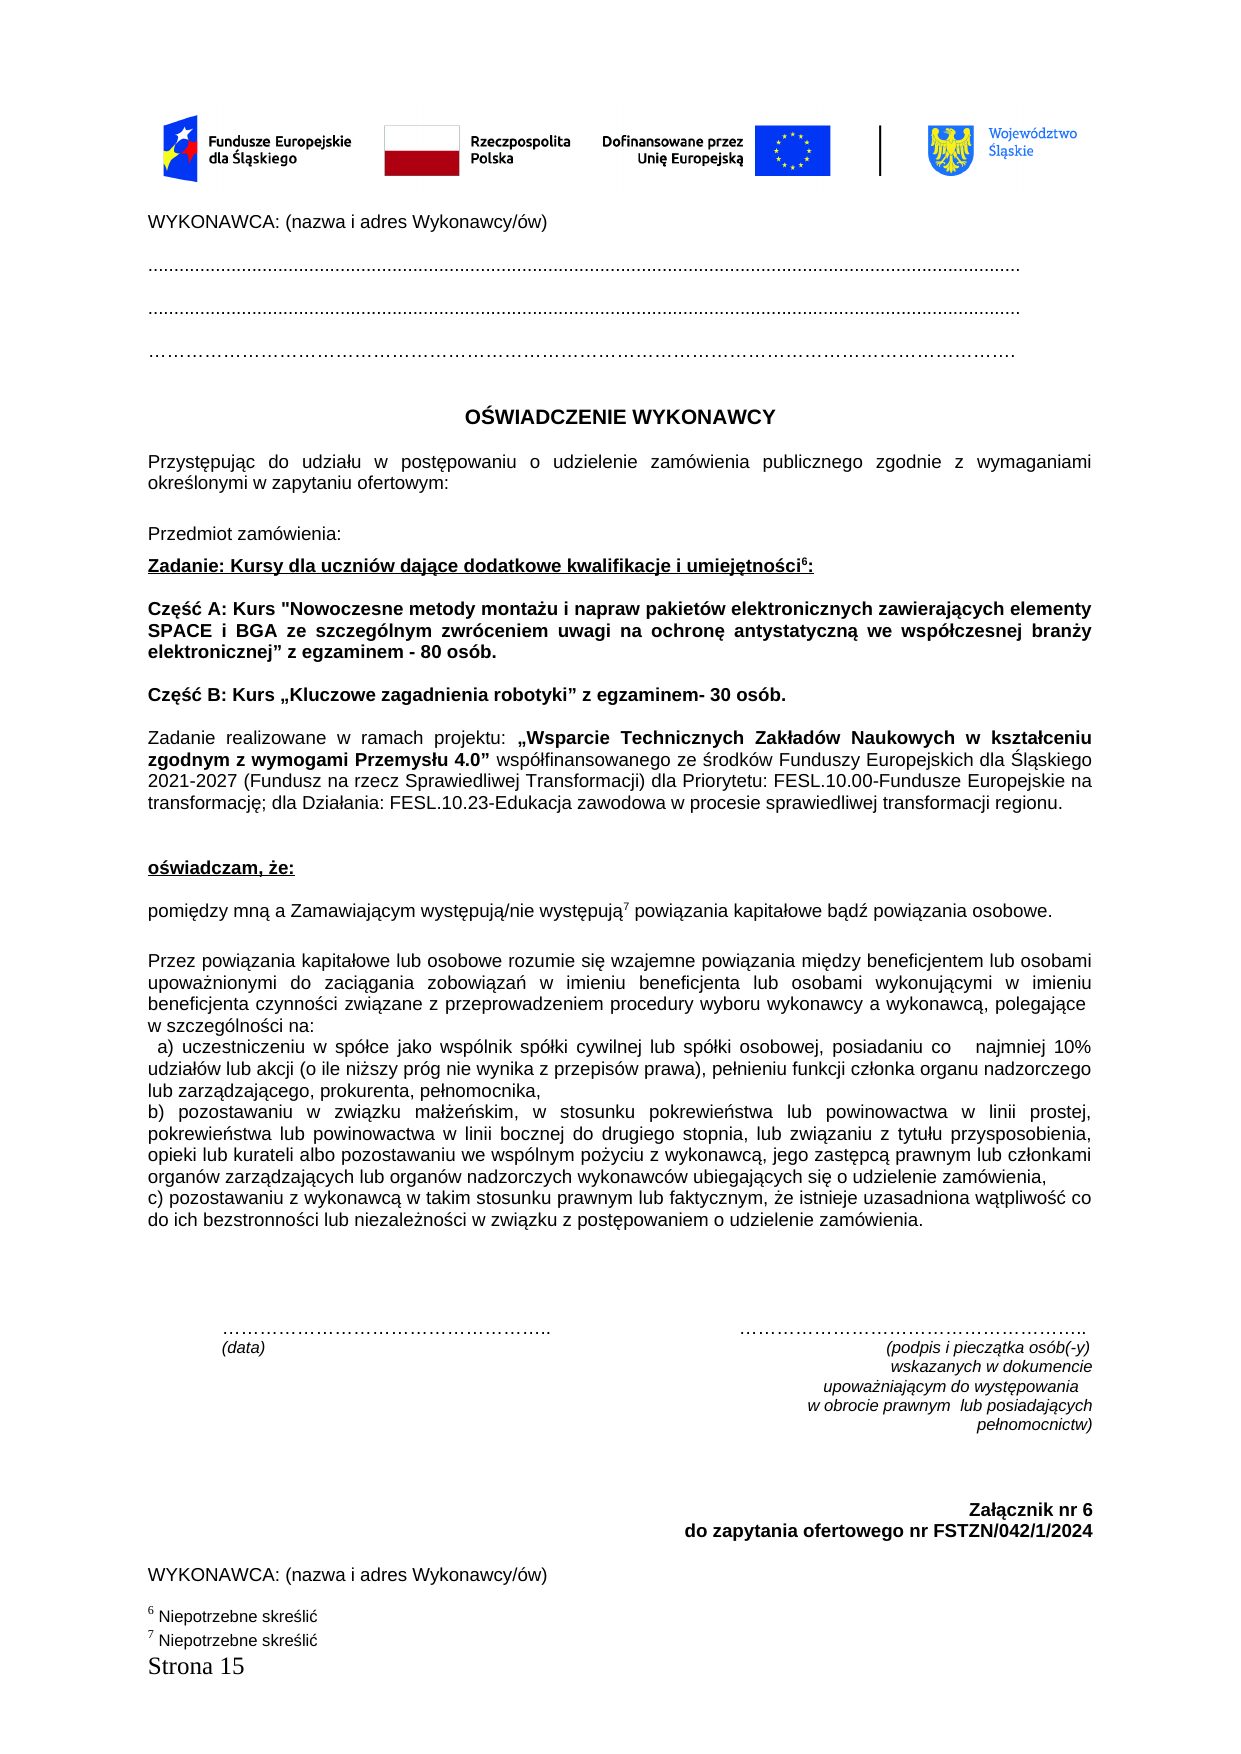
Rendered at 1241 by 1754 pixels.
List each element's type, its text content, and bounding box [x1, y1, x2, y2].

text WYKONAWCA: (nazwa i adres Wykonawcy/ów) [148, 211, 1092, 232]
text Część A: Kurs "Nowoczesne metody montażu i napraw pakietów elektronicznych zawierających elementy SPACE i BGA ze szczególnym zwróceniem uwagi na ochronę antystatyczną we współczesnej branży elektronicznej” z egzaminem - 80 osób. [148, 598, 1092, 662]
text wskazanych w dokumencie upoważniającym do występowania w obrocie prawnym lub posiadających pełnomocnictw) [785, 1357, 1092, 1434]
text oświadczam, że: [148, 857, 1092, 878]
text WYKONAWCA: (nazwa i adres Wykonawcy/ów) [148, 1563, 1092, 1585]
picture [147, 98, 1093, 199]
text Zadanie realizowane w ramach projektu: „Wsparcie Technicznych Zakładów Naukowych w kształceniu zgodnym z wymogami Przemysłu 4.0” współfinansowanego ze środków Funduszy Europejskich dla Śląskiego 2021-2027 (Fundusz na rzecz Sprawiedliwej Transformacji) dla Priorytetu: FESL.10.00-Fundusze Europejskie na transformację; dla Działania: FESL.10.23-Edukacja zawodowa w procesie sprawiedliwej transformacji regionu. [148, 727, 1092, 813]
text …………………………………………….. ……………………………………………….. [148, 1317, 1092, 1338]
text Przystępując do udziału w postępowaniu o udzielenie zamówienia publicznego zgodnie z wymaganiami określonymi w zapytaniu ofertowym: [148, 451, 1092, 494]
text (data) (podpis i pieczątka osób(-y) [148, 1338, 1092, 1357]
text do zapytania ofertowego nr FSTZN/042/1/2024 [148, 1520, 1093, 1542]
text …………………………………………………………………………………………………………………………. [148, 340, 1092, 362]
text c) pozostawaniu z wykonawcą w takim stosunku prawnym lub faktycznym, że istnieje uzasadniona wątpliwość co do ich bezstronności lub niezależności w związku z postępowaniem o udzielenie zamówienia. [148, 1187, 1092, 1230]
text b) pozostawaniu w związku małżeńskim, w stosunku pokrewieństwa lub powinowactwa w linii prostej, pokrewieństwa lub powinowactwa w linii bocznej do drugiego stopnia, lub związaniu z tytułu przysposobienia, opieki lub kurateli albo pozostawaniu we wspólnym pożyciu z wykonawcą, jego zastępcą prawnym lub członkami organów zarządzających lub organów nadzorczych wykonawców ubiegających się o udzielenie zamówienia, [148, 1101, 1092, 1187]
text Przedmiot zamówienia: [148, 522, 1092, 544]
text ........................................................................................................................................................................ [148, 254, 1092, 276]
text ........................................................................................................................................................................ [148, 297, 1092, 319]
text pomiędzy mną a Zamawiającym występują/nie występują powiązania kapitałowe bądź powiązania osobowe. [148, 900, 1093, 921]
text Przez powiązania kapitałowe lub osobowe rozumie się wzajemne powiązania między beneficjentem lub osobami upoważnionymi do zaciągania zobowiązań w imieniu beneficjenta lub osobami wykonującymi w imieniu beneficjenta czynności związane z przeprowadzeniem procedury wyboru wykonawcy a wykonawcą, polegające w szczególności na: [148, 950, 1092, 1036]
text OŚWIADCZENIE WYKONAWCY [148, 405, 1092, 429]
text Część B: Kurs „Kluczowe zagadnienia robotyki” z egzaminem- 30 osób. [148, 684, 1092, 706]
text a) uczestniczeniu w spółce jako wspólnik spółki cywilnej lub spółki osobowej, posiadaniu co najmniej 10% udziałów lub akcji (o ile niższy próg nie wynika z przepisów prawa), pełnieniu funkcji członka organu nadzorczego lub zarządzającego, prokurenta, pełnomocnika, [148, 1036, 1092, 1101]
text Zadanie: Kursy dla uczniów dające dodatkowe kwalifikacje i umiejętności: [148, 555, 1092, 576]
text Załącznik nr 6 [148, 1499, 1093, 1520]
